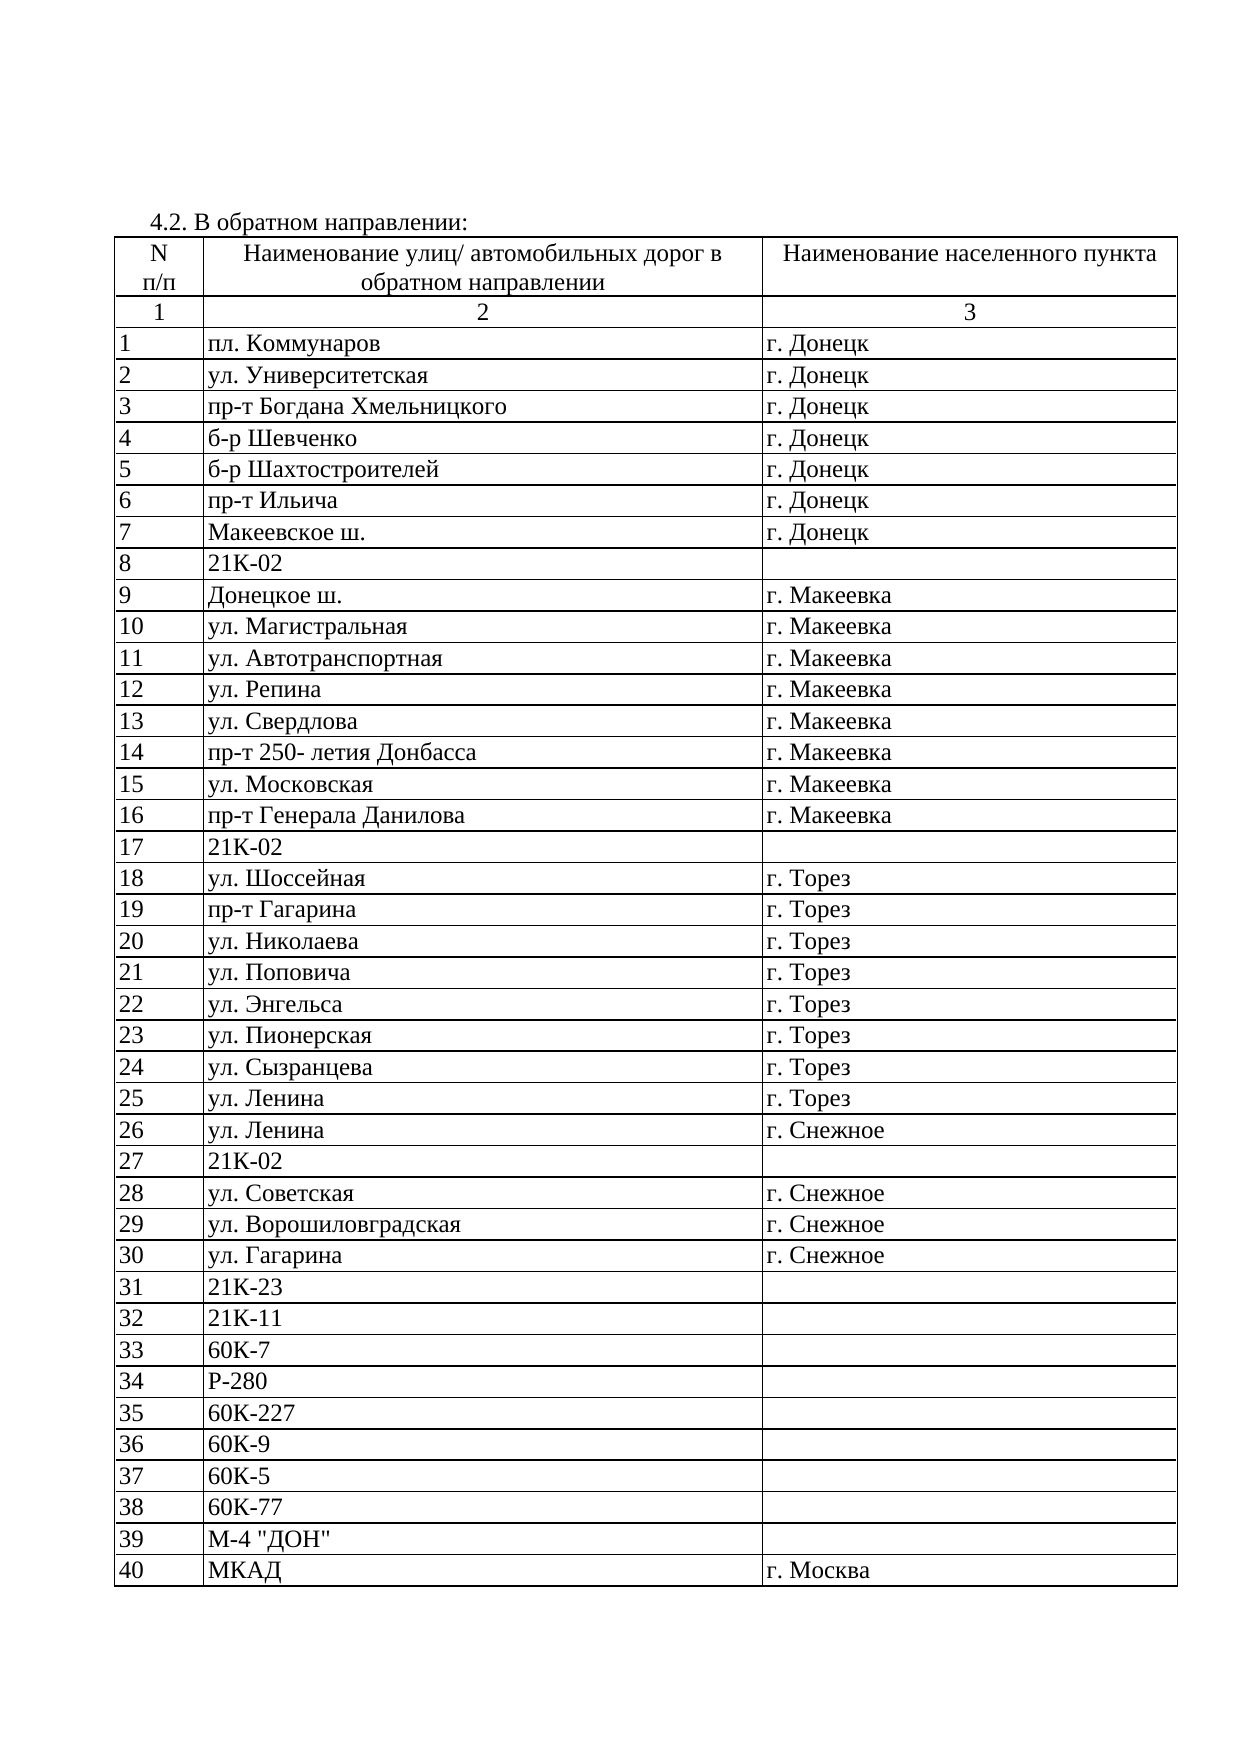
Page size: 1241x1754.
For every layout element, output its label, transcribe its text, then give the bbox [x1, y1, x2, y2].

table_cell 21К-11 [204, 1304, 762, 1333]
table_cell 3 [763, 295, 1177, 327]
table_cell г. Макеевка [763, 673, 1177, 704]
table_cell 60К-9 [204, 1430, 762, 1459]
table_cell 22 [115, 989, 203, 1019]
table_cell г. Торез [763, 956, 1177, 987]
table_cell г. Торез [763, 1019, 1177, 1050]
table_cell ул. Поповича [204, 958, 762, 987]
table_cell ул. Свердлова [204, 706, 762, 736]
table_cell пл. Коммунаров [204, 328, 762, 358]
table_cell [763, 830, 1177, 862]
table_cell пр-т Генерала Данилова [204, 800, 762, 830]
table_cell 11 [115, 643, 203, 673]
table_cell 8 [115, 548, 203, 578]
table_cell 5 [115, 454, 203, 484]
table_cell 9 [115, 580, 203, 610]
table_cell 16 [115, 800, 203, 830]
table_cell Р-280 [204, 1367, 762, 1396]
table_cell 18 [115, 863, 203, 893]
table_cell г. Донецк [763, 421, 1177, 453]
table_cell ул. Гагарина [204, 1241, 762, 1271]
table_cell ул. Университетская [204, 360, 762, 390]
table_cell [763, 1522, 1177, 1554]
table_cell 27 [115, 1146, 203, 1176]
table_cell г. Макеевка [763, 767, 1177, 799]
table_cell 38 [115, 1492, 203, 1522]
table_cell 39 [115, 1523, 203, 1554]
table_cell 60К-77 [204, 1492, 762, 1522]
table_cell 7 [115, 517, 203, 547]
table_cell г. Макеевка [763, 799, 1177, 830]
text 4.2. В обратном направлении: [150, 207, 1090, 236]
table_cell 60К-7 [204, 1335, 762, 1365]
table_cell 21К-02 [204, 549, 762, 578]
table_cell 3 [115, 391, 203, 421]
table_cell 29 [115, 1209, 203, 1239]
table_cell 33 [115, 1335, 203, 1365]
table_cell пр-т Гагарина [204, 895, 762, 924]
table_cell ул. Магистральная [204, 612, 762, 641]
table_cell ул. Ворошиловградская [204, 1209, 762, 1239]
table_cell ул. Ленина [204, 1115, 762, 1145]
table_cell г. Донецк [763, 516, 1177, 547]
table_cell 36 [115, 1429, 203, 1459]
table_cell г. Донецк [763, 390, 1177, 421]
table_cell г. Макеевка [763, 704, 1177, 736]
table_cell 2 [115, 359, 203, 390]
table_cell г. Донецк [763, 453, 1177, 484]
table_cell ул. Автотранспортная [204, 643, 762, 673]
table_cell М-4 "ДОН" [204, 1524, 762, 1554]
table_cell [763, 1491, 1177, 1522]
table_cell 60К-5 [204, 1461, 762, 1491]
table_cell г. Донецк [763, 327, 1177, 358]
table_cell ул. Советская [204, 1178, 762, 1208]
table_cell ул. Московская [204, 769, 762, 799]
table_cell 34 [115, 1366, 203, 1396]
table_cell г. Торез [763, 893, 1177, 924]
table_cell г. Торез [763, 925, 1177, 956]
table_cell 12 [115, 674, 203, 704]
table_cell [763, 1428, 1177, 1459]
table_cell ул. Энгельса [204, 989, 762, 1019]
table_cell 15 [115, 768, 203, 799]
table_cell пр-т Богдана Хмельницкого [204, 391, 762, 421]
table_cell 35 [115, 1398, 203, 1428]
table_cell Донецкое ш. [204, 580, 762, 610]
table_cell 4 [115, 422, 203, 453]
table_cell 21К-02 [204, 832, 762, 862]
table_cell пр-т Ильича [204, 486, 762, 516]
table_cell г. Торез [763, 862, 1177, 893]
table_cell ул. Пионерская [204, 1021, 762, 1050]
table_cell г. Макеевка [763, 579, 1177, 610]
table_cell г. Торез [763, 1082, 1177, 1113]
table_cell пр-т 250- летия Донбасса [204, 737, 762, 767]
table_cell 25 [115, 1083, 203, 1113]
table_cell г. Снежное [763, 1113, 1177, 1145]
table_cell 14 [115, 737, 203, 767]
table_cell г. Торез [763, 1050, 1177, 1082]
table_cell 2 [204, 297, 762, 327]
table_cell б-р Шевченко [204, 423, 762, 453]
table_cell 21К-02 [204, 1146, 762, 1176]
table_cell [763, 1459, 1177, 1491]
table_cell г. Макеевка [763, 610, 1177, 641]
table_cell ул. Ленина [204, 1083, 762, 1113]
table_cell 31 [115, 1272, 203, 1302]
table_cell г. Торез [763, 988, 1177, 1019]
table_cell [763, 1396, 1177, 1428]
table_cell 28 [115, 1177, 203, 1208]
table_cell 13 [115, 705, 203, 736]
table_cell 17 [115, 831, 203, 862]
table_cell 10 [115, 611, 203, 641]
table_cell 21 [115, 957, 203, 987]
table_cell 30 [115, 1240, 203, 1271]
table_cell г. Снежное [763, 1176, 1177, 1208]
table_header N п/п [115, 238, 203, 295]
table_cell 40 [115, 1555, 203, 1585]
table_cell г. Снежное [763, 1239, 1177, 1271]
table_cell Макеевское ш. [204, 517, 762, 547]
table_cell 6 [115, 485, 203, 516]
table_cell [763, 547, 1177, 578]
table_header Наименование улиц/ автомобильных дорог в обратном направлении [204, 238, 762, 295]
table_header Наименование населенного пункта [763, 238, 1177, 295]
table_cell МКАД [204, 1555, 762, 1585]
table_cell [763, 1365, 1177, 1396]
table_cell г. Макеевка [763, 736, 1177, 767]
table_cell ул. Сызранцева [204, 1052, 762, 1082]
table_cell г. Донецк [763, 358, 1177, 390]
table_cell г. Макеевка [763, 641, 1177, 673]
table_cell 26 [115, 1114, 203, 1145]
table_cell 24 [115, 1051, 203, 1082]
table_cell ул. Репина [204, 675, 762, 704]
table_cell ул. Николаева [204, 926, 762, 956]
table_cell б-р Шахтостроителей [204, 454, 762, 484]
table_cell 20 [115, 926, 203, 956]
table_cell 1 [115, 296, 203, 327]
table_cell 60К-227 [204, 1398, 762, 1428]
table_cell [763, 1302, 1177, 1333]
table_cell [763, 1334, 1177, 1365]
table_cell г. Москва [763, 1554, 1177, 1585]
table_cell [763, 1271, 1177, 1302]
table_cell 19 [115, 894, 203, 924]
table_cell г. Снежное [763, 1208, 1177, 1239]
table_cell ул. Шоссейная [204, 863, 762, 893]
table_cell 21К-23 [204, 1272, 762, 1302]
table_cell г. Донецк [763, 484, 1177, 516]
table_cell 37 [115, 1460, 203, 1491]
table_cell [763, 1145, 1177, 1176]
table_cell 32 [115, 1303, 203, 1333]
table_cell 1 [115, 328, 203, 358]
table_cell 23 [115, 1020, 203, 1050]
